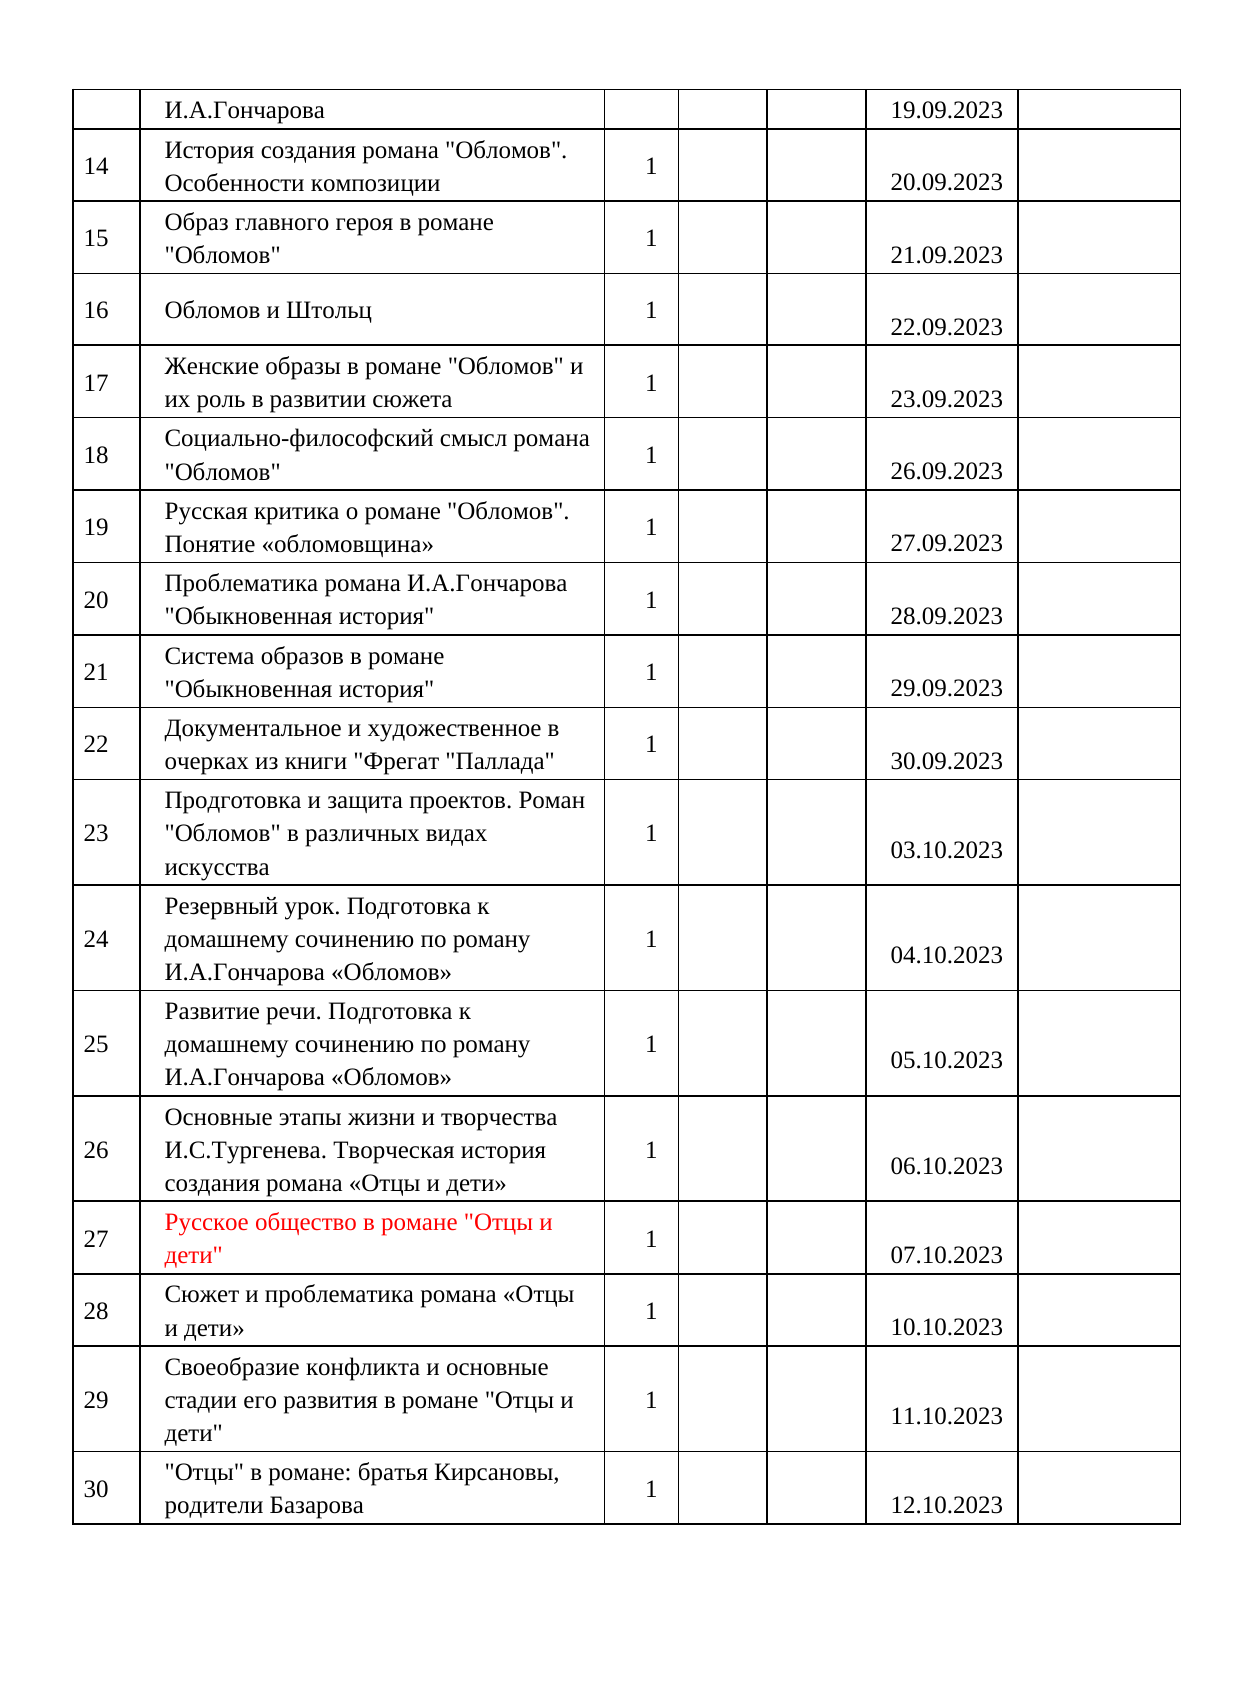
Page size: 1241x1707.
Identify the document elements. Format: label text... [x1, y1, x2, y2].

table_cell Документальное и художественное в очерках из книги "Фрегат "Паллада" [141, 708, 604, 779]
table_cell 30.09.2023 [867, 708, 1017, 779]
table_cell 1 [605, 1452, 678, 1523]
table_cell [1019, 90, 1180, 128]
table_cell [768, 1202, 865, 1273]
table_cell [768, 90, 865, 128]
table_cell [679, 991, 766, 1095]
table_cell 21 [74, 636, 139, 706]
table_cell Развитие речи. Подготовка к домашнему сочинению по роману И.А.Гончарова «Обломов» [141, 991, 604, 1095]
table_cell 19 [74, 491, 139, 562]
table_cell [768, 130, 865, 200]
table_cell 1 [605, 1347, 678, 1451]
table_cell [1019, 991, 1180, 1095]
table_cell 1 [605, 418, 678, 489]
table_cell [768, 202, 865, 273]
table_cell 04.10.2023 [867, 886, 1017, 989]
table_cell 1 [605, 202, 678, 273]
table_cell [679, 274, 766, 344]
table_cell 21.09.2023 [867, 202, 1017, 273]
table_cell 15 [74, 202, 139, 273]
table_cell [768, 418, 865, 489]
table_cell [768, 636, 865, 706]
table_cell [1019, 274, 1180, 344]
table_cell История создания романа "Обломов". Особенности композиции [141, 130, 604, 200]
table_cell [768, 1097, 865, 1200]
table_cell [1019, 1347, 1180, 1451]
table_cell [1019, 780, 1180, 884]
table_cell 30 [74, 1452, 139, 1523]
table_cell [679, 491, 766, 562]
table_cell [1019, 708, 1180, 779]
table_cell 26.09.2023 [867, 418, 1017, 489]
table_cell 1 [605, 90, 678, 128]
table_cell [1019, 491, 1180, 562]
table_cell [1019, 418, 1180, 489]
table_cell 22 [74, 708, 139, 779]
table_cell "Отцы" в романе: братья Кирсановы, родители Базарова [141, 1452, 604, 1523]
table_cell 20 [74, 563, 139, 634]
table_cell [1019, 563, 1180, 634]
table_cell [141, 90, 604, 128]
table_cell 1 [605, 563, 678, 634]
table_cell 29 [74, 1347, 139, 1451]
table_cell [768, 346, 865, 417]
table_cell 29.09.2023 [867, 636, 1017, 706]
table_cell 1 [605, 1097, 678, 1200]
table_cell [679, 1275, 766, 1345]
table_cell [679, 1347, 766, 1451]
table_cell Русская критика о романе "Обломов". Понятие «обломовщина» [141, 491, 604, 562]
table_cell Основные этапы жизни и творчества И.С.Тургенева. Творческая история создания романа «Отцы и дети» [141, 1097, 604, 1200]
table_cell [679, 1097, 766, 1200]
table_cell [768, 563, 865, 634]
table_cell 11.10.2023 [867, 1347, 1017, 1451]
table_cell [768, 1347, 865, 1451]
table_cell Продготовка и защита проектов. Роман "Обломов" в различных видах искусства [141, 780, 604, 884]
table_cell [768, 991, 865, 1095]
table_cell 13 [74, 90, 139, 128]
table_cell 24 [74, 886, 139, 989]
table_cell 19.09.2023 [867, 90, 1017, 128]
table_cell [1019, 130, 1180, 200]
table_cell 1 [605, 1202, 678, 1273]
table_cell [1019, 636, 1180, 706]
table_cell [1019, 1452, 1180, 1523]
table_cell 23 [74, 780, 139, 884]
table_cell 27 [74, 1202, 139, 1273]
table_cell 1 [605, 1275, 678, 1345]
table_cell [768, 1452, 865, 1523]
table_cell [768, 886, 865, 989]
table_cell 25 [74, 991, 139, 1095]
table_cell 23.09.2023 [867, 346, 1017, 417]
table_cell [679, 1202, 766, 1273]
table_cell 1 [605, 991, 678, 1095]
table_cell [768, 1275, 865, 1345]
table_cell 14 [74, 130, 139, 200]
table_cell 20.09.2023 [867, 130, 1017, 200]
table_cell [1019, 886, 1180, 989]
table_cell [679, 780, 766, 884]
table_cell 28 [74, 1275, 139, 1345]
table_cell [1019, 1275, 1180, 1345]
table_cell [679, 130, 766, 200]
table_cell Обломов и Штольц [141, 274, 604, 344]
table_cell 1 [605, 274, 678, 344]
table_cell [679, 708, 766, 779]
table_cell 17 [74, 346, 139, 417]
table_cell 07.10.2023 [867, 1202, 1017, 1273]
table_cell 28.09.2023 [867, 563, 1017, 634]
table_cell 06.10.2023 [867, 1097, 1017, 1200]
table_cell [768, 274, 865, 344]
table_cell [679, 346, 766, 417]
table_cell Своеобразие конфликта и основные стадии его развития в романе "Отцы и дети" [141, 1347, 604, 1451]
table_cell 16 [74, 274, 139, 344]
table_cell [679, 563, 766, 634]
table_cell [1019, 1202, 1180, 1273]
table_cell Русское общество в романе "Отцы и дети" [141, 1202, 604, 1273]
table_cell 18 [74, 418, 139, 489]
table_cell [679, 886, 766, 989]
table_cell [768, 780, 865, 884]
table_cell 1 [605, 130, 678, 200]
table_cell 1 [605, 708, 678, 779]
table_cell [1019, 1097, 1180, 1200]
table_cell Сюжет и проблематика романа «Отцы и дети» [141, 1275, 604, 1345]
table_cell 22.09.2023 [867, 274, 1017, 344]
table_cell [1019, 346, 1180, 417]
table_cell Система образов в романе "Обыкновенная история" [141, 636, 604, 706]
table_cell [1019, 202, 1180, 273]
table_cell [768, 491, 865, 562]
table_cell 1 [605, 636, 678, 706]
table_cell 26 [74, 1097, 139, 1200]
table_cell Образ главного героя в романе "Обломов" [141, 202, 604, 273]
table_cell 27.09.2023 [867, 491, 1017, 562]
table_cell [679, 418, 766, 489]
table_cell [679, 202, 766, 273]
table_cell Социально-философский смысл романа "Обломов" [141, 418, 604, 489]
table_cell 1 [605, 346, 678, 417]
table_cell [768, 708, 865, 779]
table_cell 1 [605, 491, 678, 562]
table_cell [679, 1452, 766, 1523]
table_cell Резервный урок. Подготовка к домашнему сочинению по роману И.А.Гончарова «Обломов» [141, 886, 604, 989]
table_cell 1 [605, 780, 678, 884]
table_cell 12.10.2023 [867, 1452, 1017, 1523]
table_cell Женские образы в романе "Обломов" и их роль в развитии сюжета [141, 346, 604, 417]
table_cell 03.10.2023 [867, 780, 1017, 884]
table_cell 1 [605, 886, 678, 989]
table_cell Проблематика романа И.А.Гончарова "Обыкновенная история" [141, 563, 604, 634]
table_cell [679, 636, 766, 706]
table_cell [679, 90, 766, 128]
table_cell 05.10.2023 [867, 991, 1017, 1095]
table_cell 10.10.2023 [867, 1275, 1017, 1345]
